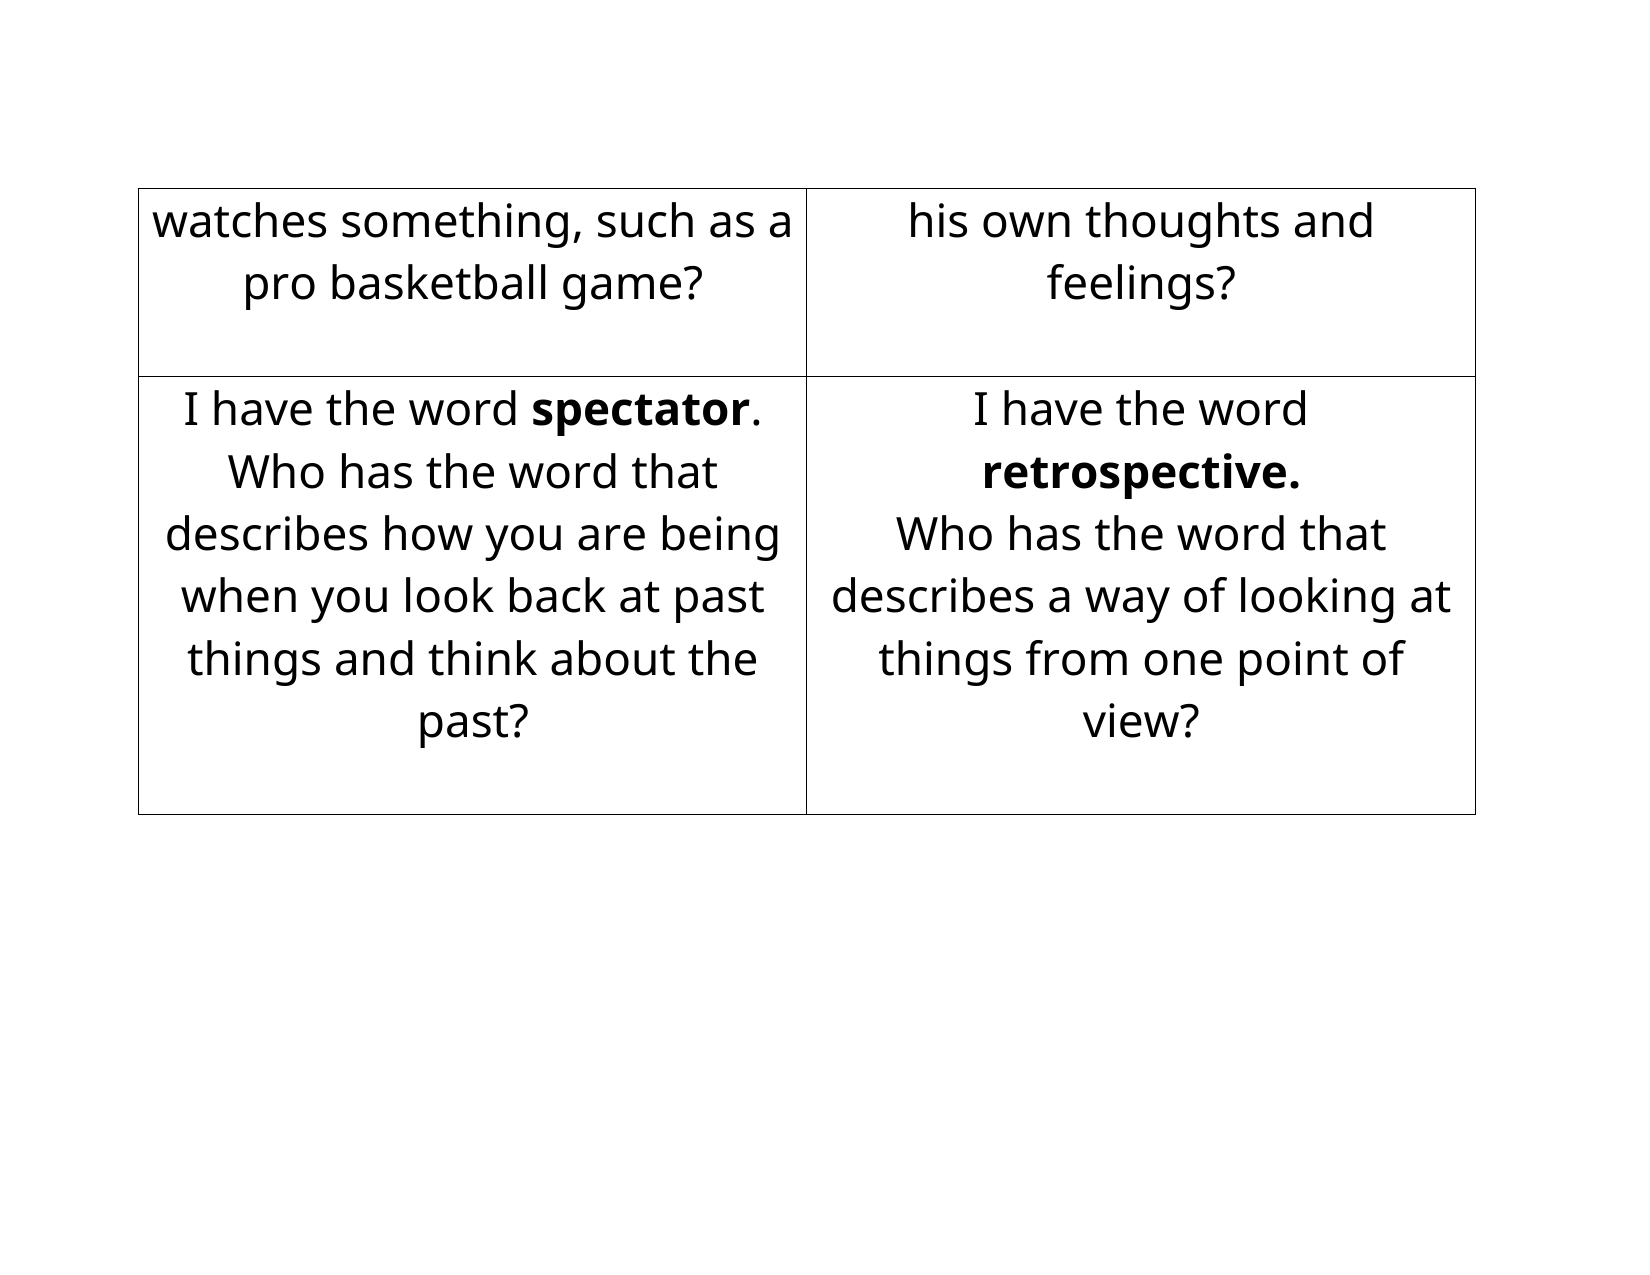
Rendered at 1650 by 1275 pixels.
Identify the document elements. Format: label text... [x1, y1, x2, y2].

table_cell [807, 189, 1475, 376]
table_cell I have the word spectator. Who has the word that describes how you are being when you look back at past things and think about the past? [139, 377, 806, 813]
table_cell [139, 189, 806, 376]
table_cell I have the word retrospective. Who has the word that describes a way of looking at things from one point of view? [807, 377, 1475, 813]
